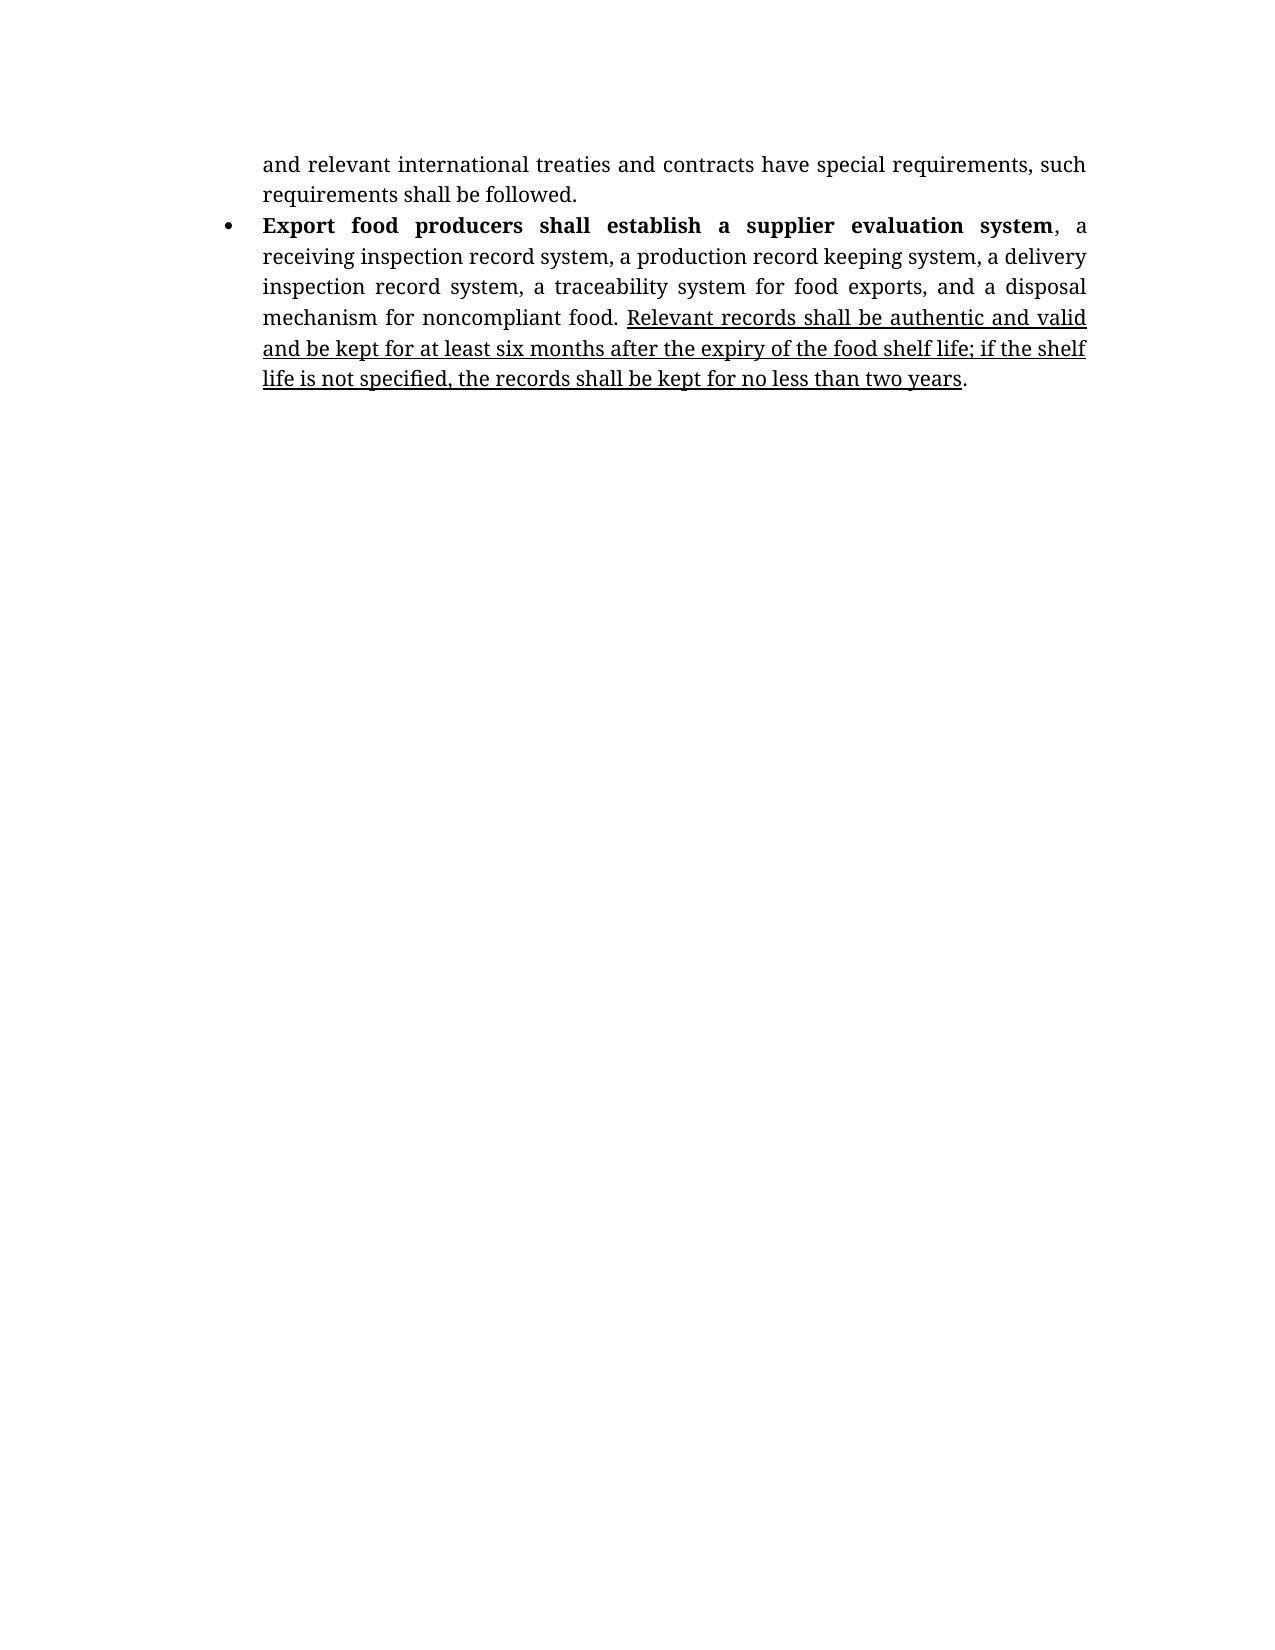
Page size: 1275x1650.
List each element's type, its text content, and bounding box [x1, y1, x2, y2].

list Export food producers shall establish a supplier evaluation system, a receiving inspection record system, a production record keeping system, a delivery inspection record system, a traceability system for food exports, and a disposal mechanism for noncompliant food. Relevant records shall be authentic and valid and be kept for at least six months after the expiry of the food shelf life; if the shelf life is not specified, the records shall be kept for no less than two years. [225, 211, 1087, 393]
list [225, 150, 1087, 209]
